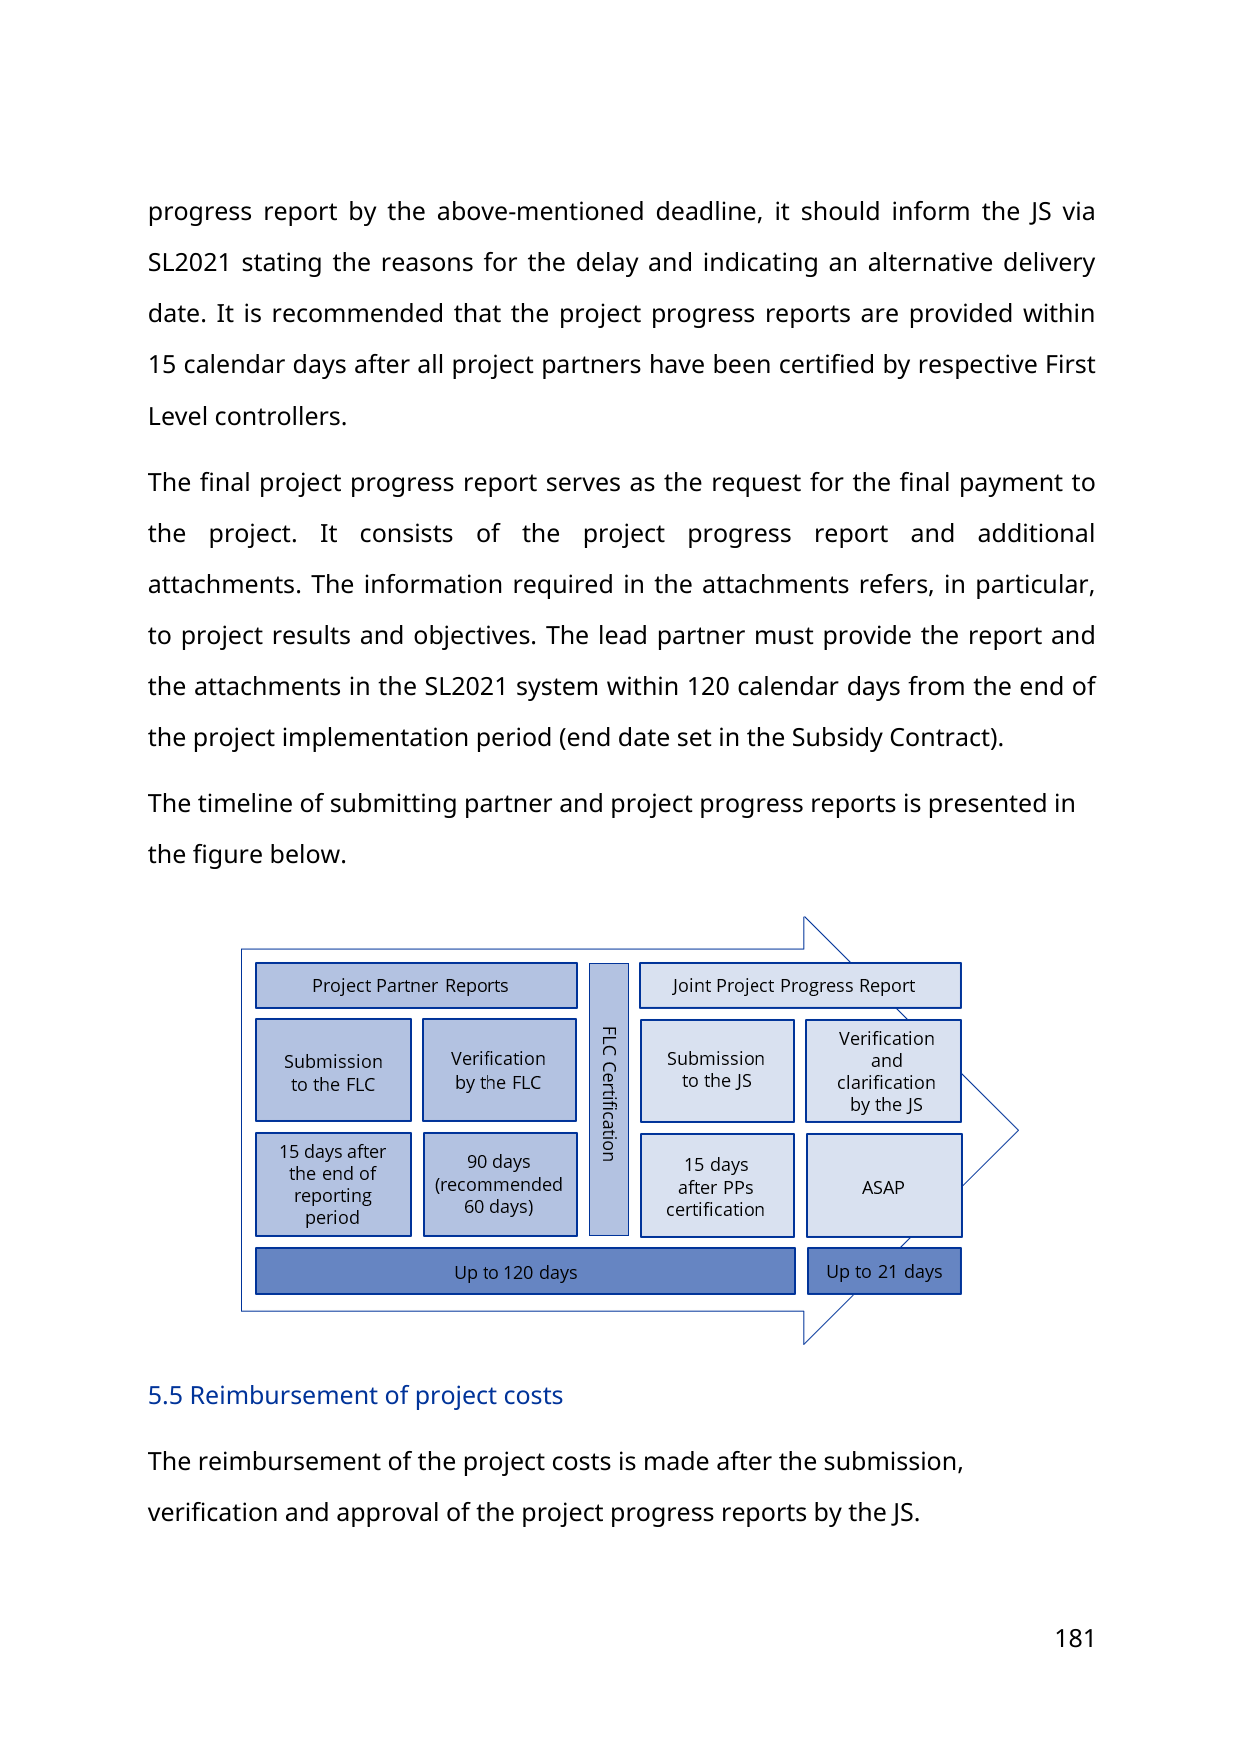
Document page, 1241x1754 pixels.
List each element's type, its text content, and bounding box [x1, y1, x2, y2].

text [148, 194, 1097, 432]
subtitle 5.5 Reimbursement of project costs [148, 1378, 1097, 1412]
text The final project progress report serves as the request for the final payment to the project. It consists of the project progress report and additional attachments. The information required in the attachments refers, in particular, to project results and objectives. The lead partner must provide the report and the attachments in the SL2021 system within 120 calendar days from the end of the project implementation period (end date set in the Subsidy Contract). [148, 464, 1097, 753]
text The timeline of submitting partner and project progress reports is presented in the figure below. [148, 785, 1097, 871]
picture [220, 912, 1024, 1349]
text The reimbursement of the project costs is made after the submission, verification and approval of the project progress reports by the JS. [148, 1444, 1097, 1529]
